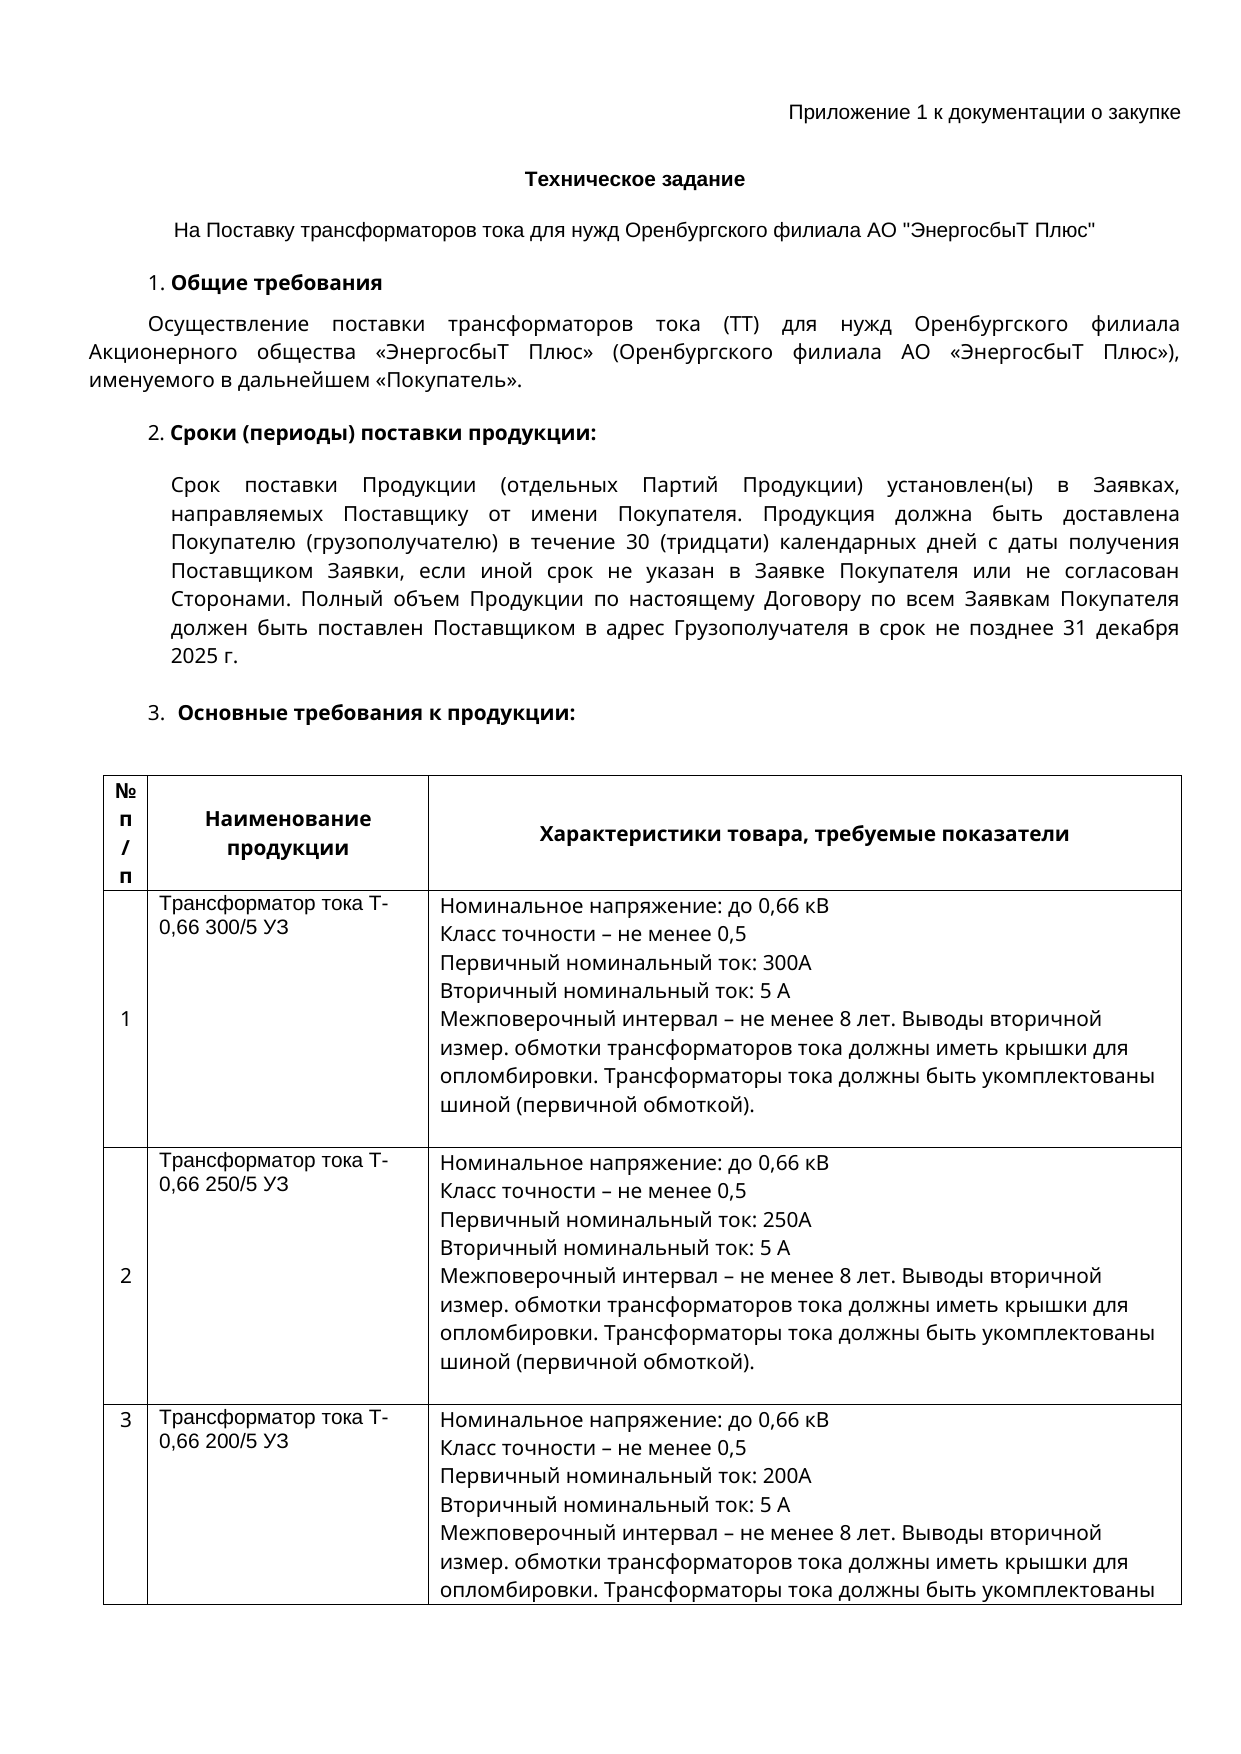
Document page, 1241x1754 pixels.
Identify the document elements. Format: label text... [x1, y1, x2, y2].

table_header Наименование продукции [148, 776, 428, 890]
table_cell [148, 1405, 428, 1604]
table_cell 3 [104, 1405, 147, 1604]
table_cell Номинальное напряжение: до 0,66 кВ Класс точности – не менее 0,5 Первичный номинальный ток: 250А Вторичный номинальный ток: 5 А Межповерочный интервал – не менее 8 лет. Выводы вторичной измер. обмотки трансформаторов тока должны иметь крышки для опломбировки. Трансформаторы тока должны быть укомплектованы шиной (первичной обмоткой). [429, 1148, 1181, 1404]
text Приложение 1 к документации о закупке [89, 100, 1181, 124]
text 2. Сроки (периоды) поставки продукции: [148, 420, 1181, 445]
table_header № п/п [104, 776, 147, 890]
list Основные требования к продукции: [148, 698, 1131, 726]
table_cell 1 [104, 891, 147, 1147]
table_cell Трансформатор тока Т-0,66 250/5 УЗ [148, 1148, 428, 1404]
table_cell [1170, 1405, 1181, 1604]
table_cell Номинальное напряжение: до 0,66 кВ Класс точности – не менее 0,5 Первичный номинальный ток: 300А Вторичный номинальный ток: 5 А Межповерочный интервал – не менее 8 лет. Выводы вторичной измер. обмотки трансформаторов тока должны иметь крышки для опломбировки. Трансформаторы тока должны быть укомплектованы шиной (первичной обмоткой). [429, 891, 1181, 1147]
list Срок поставки Продукции (отдельных Партий Продукции) установлен(ы) в Заявках, направляемых Поставщику от имени Покупателя. Продукция должна быть доставлена Покупателю (грузополучателю) в течение 30 (тридцати) календарных дней с даты получения Поставщиком Заявки, если иной срок не указан в Заявке Покупателя или не согласован Сторонами. Полный объем Продукции по настоящему Договору по всем Заявкам Покупателя должен быть поставлен Поставщиком в адрес Грузополучателя в срок не позднее 31 декабря 2025 г. [171, 471, 1181, 669]
text 1. Общие требования [89, 268, 1181, 296]
text На Поставку трансформаторов тока для нужд Оренбургского филиала АО "ЭнергосбыТ Плюс" [89, 218, 1181, 242]
table_cell 2 [104, 1148, 147, 1404]
text Осуществление поставки трансформаторов тока (ТТ) для нужд Оренбургского филиала Акционерного общества «ЭнергосбыТ Плюс» (Оренбургского филиала АО «ЭнергосбыТ Плюс»), именуемого в дальнейшем «Покупатель». [89, 309, 1181, 394]
table_header Характеристики товара, требуемые показатели [429, 776, 1181, 890]
table_cell Трансформатор тока Т-0,66 300/5 УЗ [148, 891, 428, 1147]
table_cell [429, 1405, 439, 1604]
text Техническое задание [89, 167, 1181, 191]
